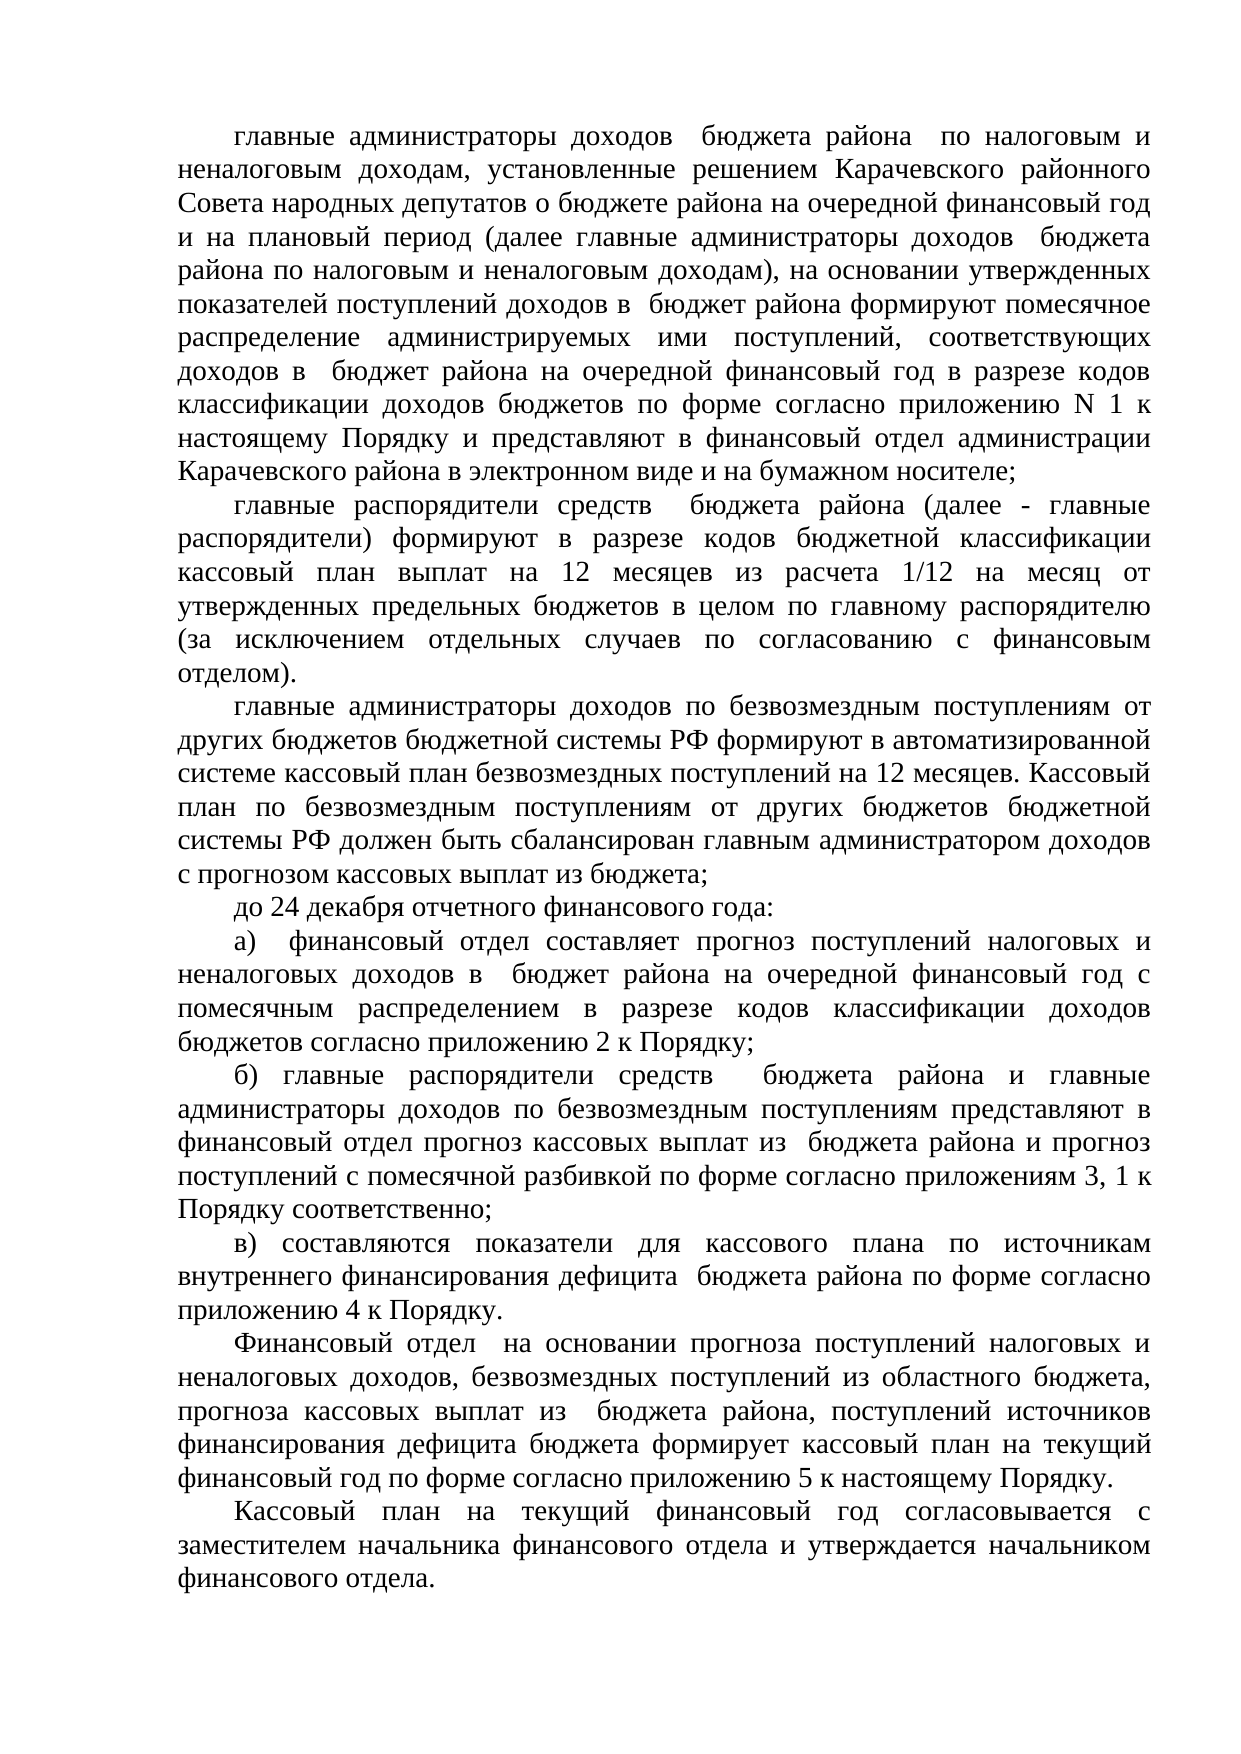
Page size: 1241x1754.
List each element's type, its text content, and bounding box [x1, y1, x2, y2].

text а) финансовый отдел составляет прогноз поступлений налоговых и неналоговых доходов в бюджет района на очередной финансовый год с помесячным распределением в разрезе кодов классификации доходов бюджетов согласно приложению 2 к Порядку; [177, 923, 1152, 1057]
text в) составляются показатели для кассового плана по источникам внутреннего финансирования дефицита бюджета района по форме согласно приложению 4 к Порядку. [177, 1225, 1152, 1326]
text главные администраторы доходов бюджета района по налоговым и неналоговым доходам, установленные решением Карачевского районного Совета народных депутатов о бюджете района на очередной финансовый год и на плановый период (далее главные администраторы доходов бюджета района по налоговым и неналоговым доходам), на основании утвержденных показателей поступлений доходов в бюджет района формируют помесячное распределение администрируемых ими поступлений, соответствующих доходов в бюджет района на очередной финансовый год в разрезе кодов классификации доходов бюджетов по форме согласно приложению N 1 к настоящему Порядку и представляют в финансовый отдел администрации Карачевского района в электронном виде и на бумажном носителе; [177, 118, 1152, 487]
text главные администраторы доходов по безвозмездным поступлениям от других бюджетов бюджетной системы РФ формируют в автоматизированной системе кассовый план безвозмездных поступлений на 12 месяцев. Кассовый план по безвозмездным поступлениям от других бюджетов бюджетной системы РФ должен быть сбалансирован главным администратором доходов с прогнозом кассовых выплат из бюджета; [177, 688, 1152, 889]
text б) главные распорядители средств бюджета района и главные администраторы доходов по безвозмездным поступлениям представляют в финансовый отдел прогноз кассовых выплат из бюджета района и прогноз поступлений с помесячной разбивкой по форме согласно приложениям 3, 1 к Порядку соответственно; [177, 1057, 1152, 1225]
text Финансовый отдел на основании прогноза поступлений налоговых и неналоговых доходов, безвозмездных поступлений из областного бюджета, прогноза кассовых выплат из бюджета района, поступлений источников финансирования дефицита бюджета формирует кассовый план на текущий финансовый год по форме согласно приложению 5 к настоящему Порядку. [177, 1326, 1152, 1493]
text до 24 декабря отчетного финансового года: [177, 889, 1152, 923]
text Кассовый план на текущий финансовый год согласовывается с заместителем начальника финансового отдела и утверждается начальником финансового отдела. [177, 1493, 1152, 1594]
text главные распорядители средств бюджета района (далее - главные распорядители) формируют в разрезе кодов бюджетной классификации кассовый план выплат на 12 месяцев из расчета 1/12 на месяц от утвержденных предельных бюджетов в целом по главному распорядителю (за исключением отдельных случаев по согласованию с финансовым отделом). [177, 487, 1152, 688]
